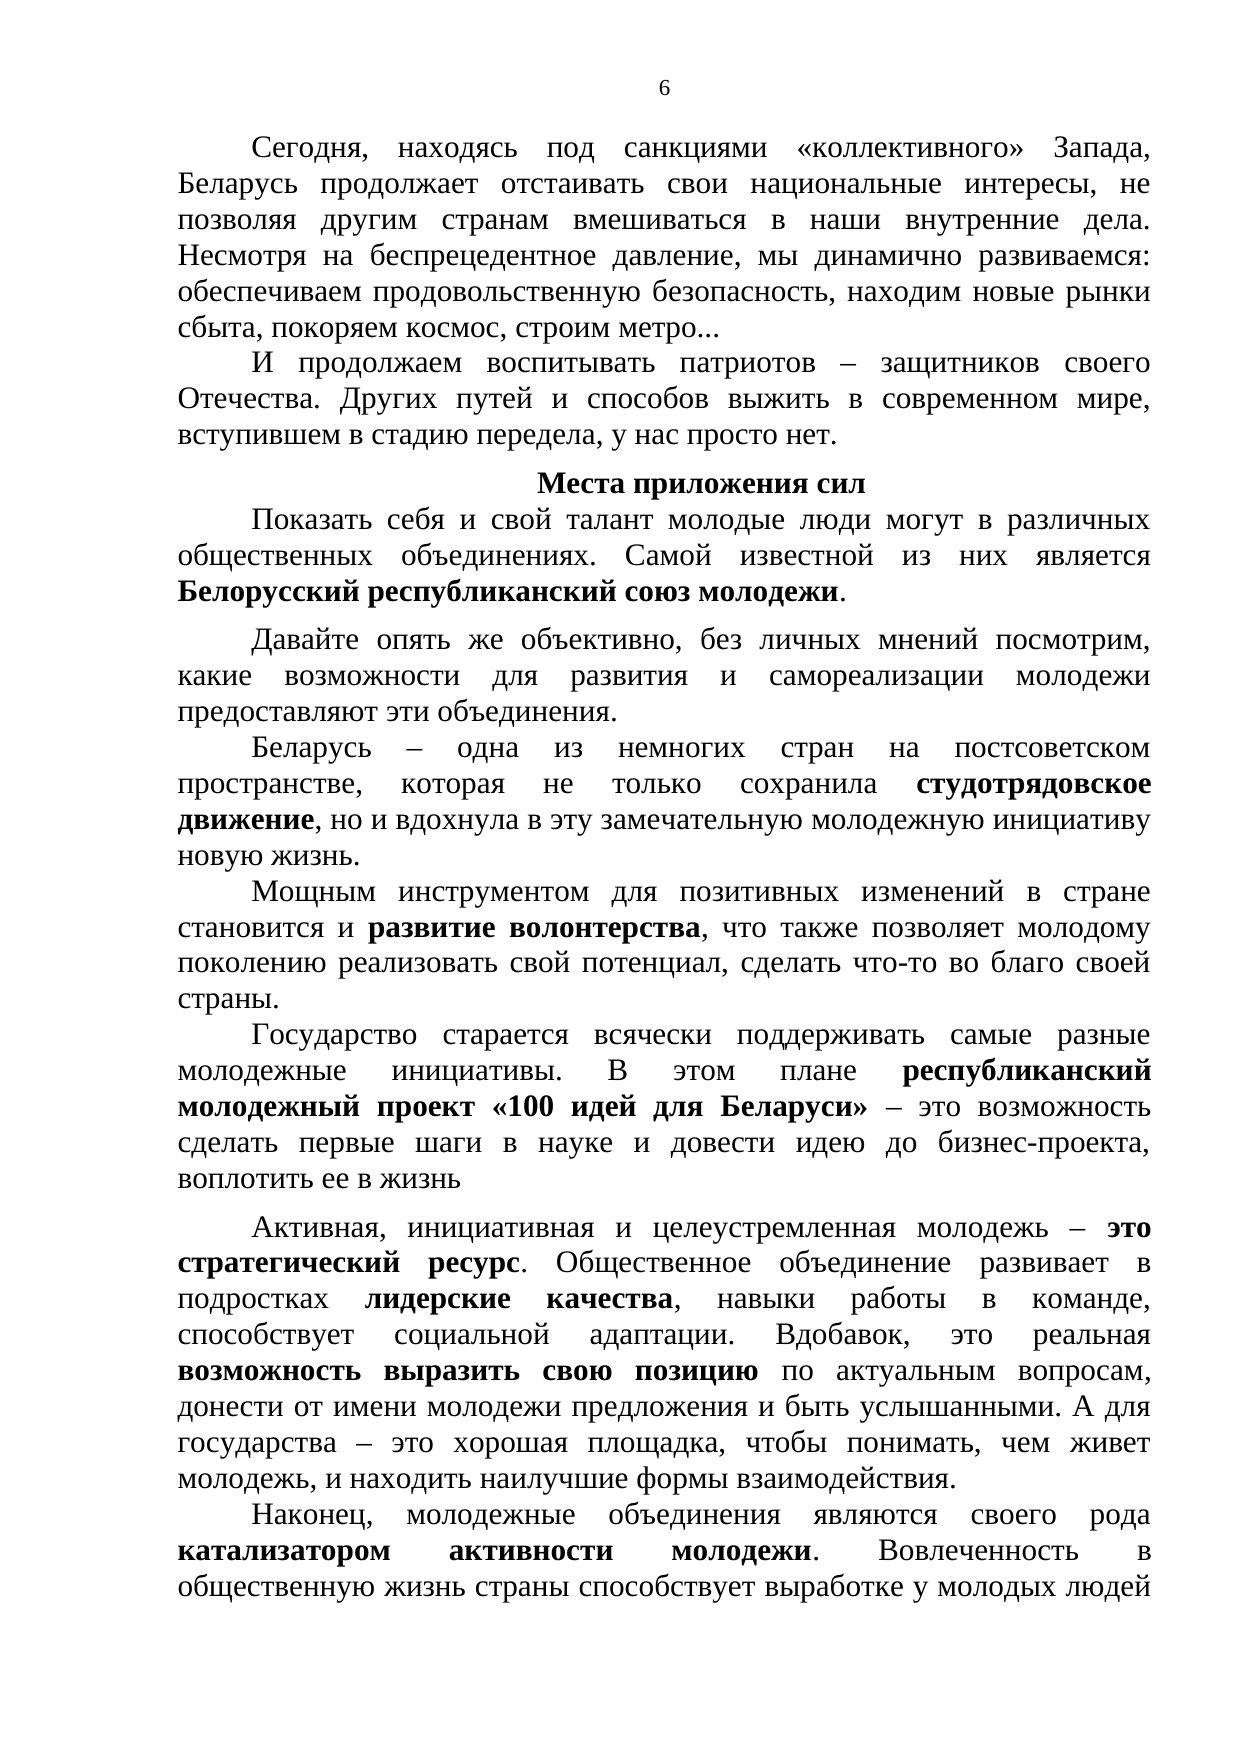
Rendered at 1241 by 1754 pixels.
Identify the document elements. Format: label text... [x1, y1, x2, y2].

text Сегодня, находясь под санкциями «коллективного» Запада, Беларусь продолжает отстаивать свои национальные интересы, не позволяя другим странам вмешиваться в наши внутренние дела. Несмотря на беспрецедентное давление, мы динамично развиваемся: обеспечиваем продовольственную безопасность, находим новые рынки сбыта, покоряем космос, строим метро... [177, 128, 1152, 344]
text Активная, инициативная и целеустремленная молодежь – это стратегический ресурс. Общественное объединение развивает в подростках лидерские качества, навыки работы в команде, способствует социальной адаптации. Вдобавок, это реальная возможность выразить свою позицию по актуальным вопросам, донести от имени молодежи предложения и быть услышанными. А для государства – это хорошая площадка, чтобы понимать, чем живет молодежь, и находить наилучшие формы взаимодействия. [177, 1208, 1152, 1495]
text Беларусь – одна из немногих стран на постсоветском пространстве, которая не только сохранила студотрядовское движение, но и вдохнула в эту замечательную молодежную инициативу новую жизнь. [177, 728, 1152, 872]
text Государство старается всячески поддерживать самые разные молодежные инициативы. В этом плане республиканский молодежный проект «100 идей для Беларуси» – это возможность сделать первые шаги в науке и довести идею до бизнес-проекта, воплотить ее в жизнь [177, 1016, 1152, 1195]
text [177, 1495, 1152, 1603]
text Места приложения сил [177, 464, 1152, 500]
text Давайте опять же объективно, без личных мнений посмотрим, какие возможности для развития и самореализации молодежи предоставляют эти объединения. [177, 620, 1152, 728]
text Мощным инструментом для позитивных изменений в стране становится и развитие волонтерства, что также позволяет молодому поколению реализовать свой потенциал, сделать что-то во благо своей страны. [177, 872, 1152, 1016]
text И продолжаем воспитывать патриотов – защитников своего Отечества. Других путей и способов выжить в современном мире, вступившем в стадию передела, у нас просто нет. [177, 344, 1152, 452]
text Показать себя и свой талант молодые люди могут в различных общественных объединениях. Самой известной из них является Белорусский республиканский союз молодежи. [177, 500, 1152, 608]
